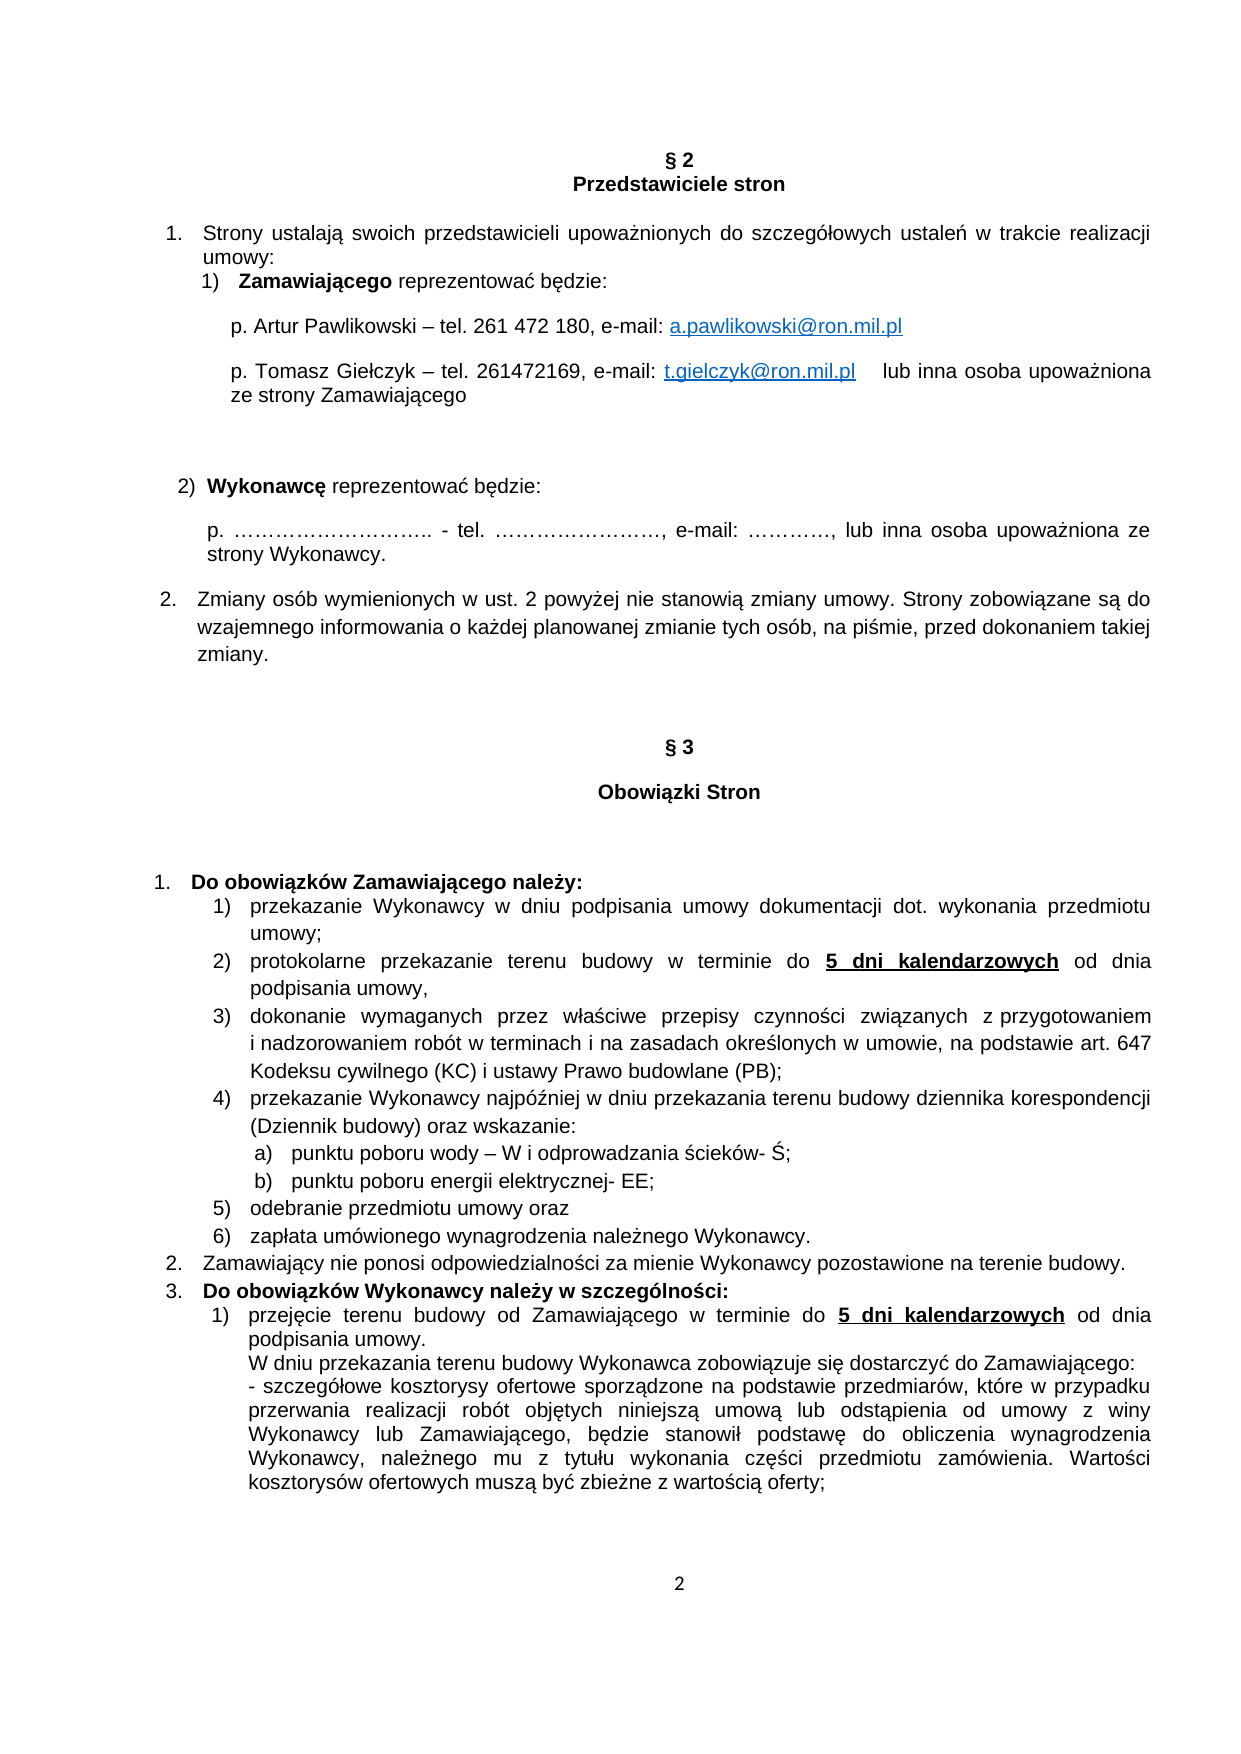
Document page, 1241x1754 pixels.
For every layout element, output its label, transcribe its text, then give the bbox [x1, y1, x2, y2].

text - szczegółowe kosztorysy ofertowe sporządzone na podstawie przedmiarów, które w przypadku przerwania realizacji robót objętych niniejszą umową lub odstąpienia od umowy z winy Wykonawcy lub Zamawiającego, będzie stanowił podstawę do obliczenia wynagrodzenia Wykonawcy, należnego mu z tytułu wykonania części przedmiotu zamówienia. Wartości kosztorysów ofertowych muszą być zbieżne z wartością oferty; [248, 1374, 1152, 1494]
text § 3 [207, 735, 1152, 759]
list Zamawiający nie ponosi odpowiedzialności za mienie Wykonawcy pozostawione na terenie budowy. [165, 1251, 1152, 1275]
list punktu poboru wody – W i odprowadzania ścieków- Ś; [254, 1141, 1157, 1165]
list protokolarne przekazanie terenu budowy w terminie do 5 dni kalendarzowych od dnia podpisania umowy, [213, 948, 1152, 1000]
text Obowiązki Stron [207, 780, 1152, 804]
list Zamawiającego reprezentować będzie: [201, 269, 1152, 293]
text § 2 [207, 148, 1152, 172]
list odebranie przedmiotu umowy oraz [213, 1196, 1152, 1220]
list przejęcie terenu budowy od Zamawiającego w terminie do 5 dni kalendarzowych od dnia podpisania umowy. [211, 1302, 1152, 1350]
text Przedstawiciele stron [207, 172, 1152, 196]
list punktu poboru energii elektrycznej- EE; [254, 1168, 1157, 1192]
list Do obowiązków Wykonawcy należy w szczególności: [165, 1278, 1152, 1302]
text p. Tomasz Giełczyk – tel. 261472169, e-mail: t.gielczyk@ron.mil.pl lub inna osoba upoważniona ze strony Zamawiającego [230, 358, 1152, 406]
list Strony ustalają swoich przedstawicieli upoważnionych do szczegółowych ustaleń w trakcie realizacji umowy: [165, 221, 1152, 269]
list przekazanie Wykonawcy w dniu podpisania umowy dokumentacji dot. wykonania przedmiotu umowy; [213, 893, 1152, 945]
text p. ……………………….. - tel. ……………………, e-mail: …………, lub inna osoba upoważniona ze strony Wykonawcy. [207, 518, 1152, 566]
list zapłata umówionego wynagrodzenia należnego Wykonawcy. [213, 1223, 1152, 1247]
list Do obowiązków Zamawiającego należy: [154, 869, 1152, 893]
text p. Artur Pawlikowski – tel. 261 472 180, e-mail: a.pawlikowski@ron.mil.pl [230, 314, 1152, 338]
list Zmiany osób wymienionych w ust. 2 powyżej nie stanowią zmiany umowy. Strony zobowiązane są do wzajemnego informowania o każdej planowanej zmianie tych osób, na piśmie, przed dokonaniem takiej zmiany. [159, 587, 1152, 666]
list Wykonawcę reprezentować będzie: [177, 473, 1152, 497]
text W dniu przekazania terenu budowy Wykonawca zobowiązuje się dostarczyć do Zamawiającego: [248, 1350, 1152, 1374]
list dokonanie wymaganych przez właściwe przepisy czynności związanych z przygotowaniem i nadzorowaniem robót w terminach i na zasadach określonych w umowie, na podstawie art. 647 Kodeksu cywilnego (KC) i ustawy Prawo budowlane (PB); [213, 1003, 1152, 1082]
list przekazanie Wykonawcy najpóźniej w dniu przekazania terenu budowy dziennika korespondencji (Dziennik budowy) oraz wskazanie: [213, 1086, 1152, 1137]
